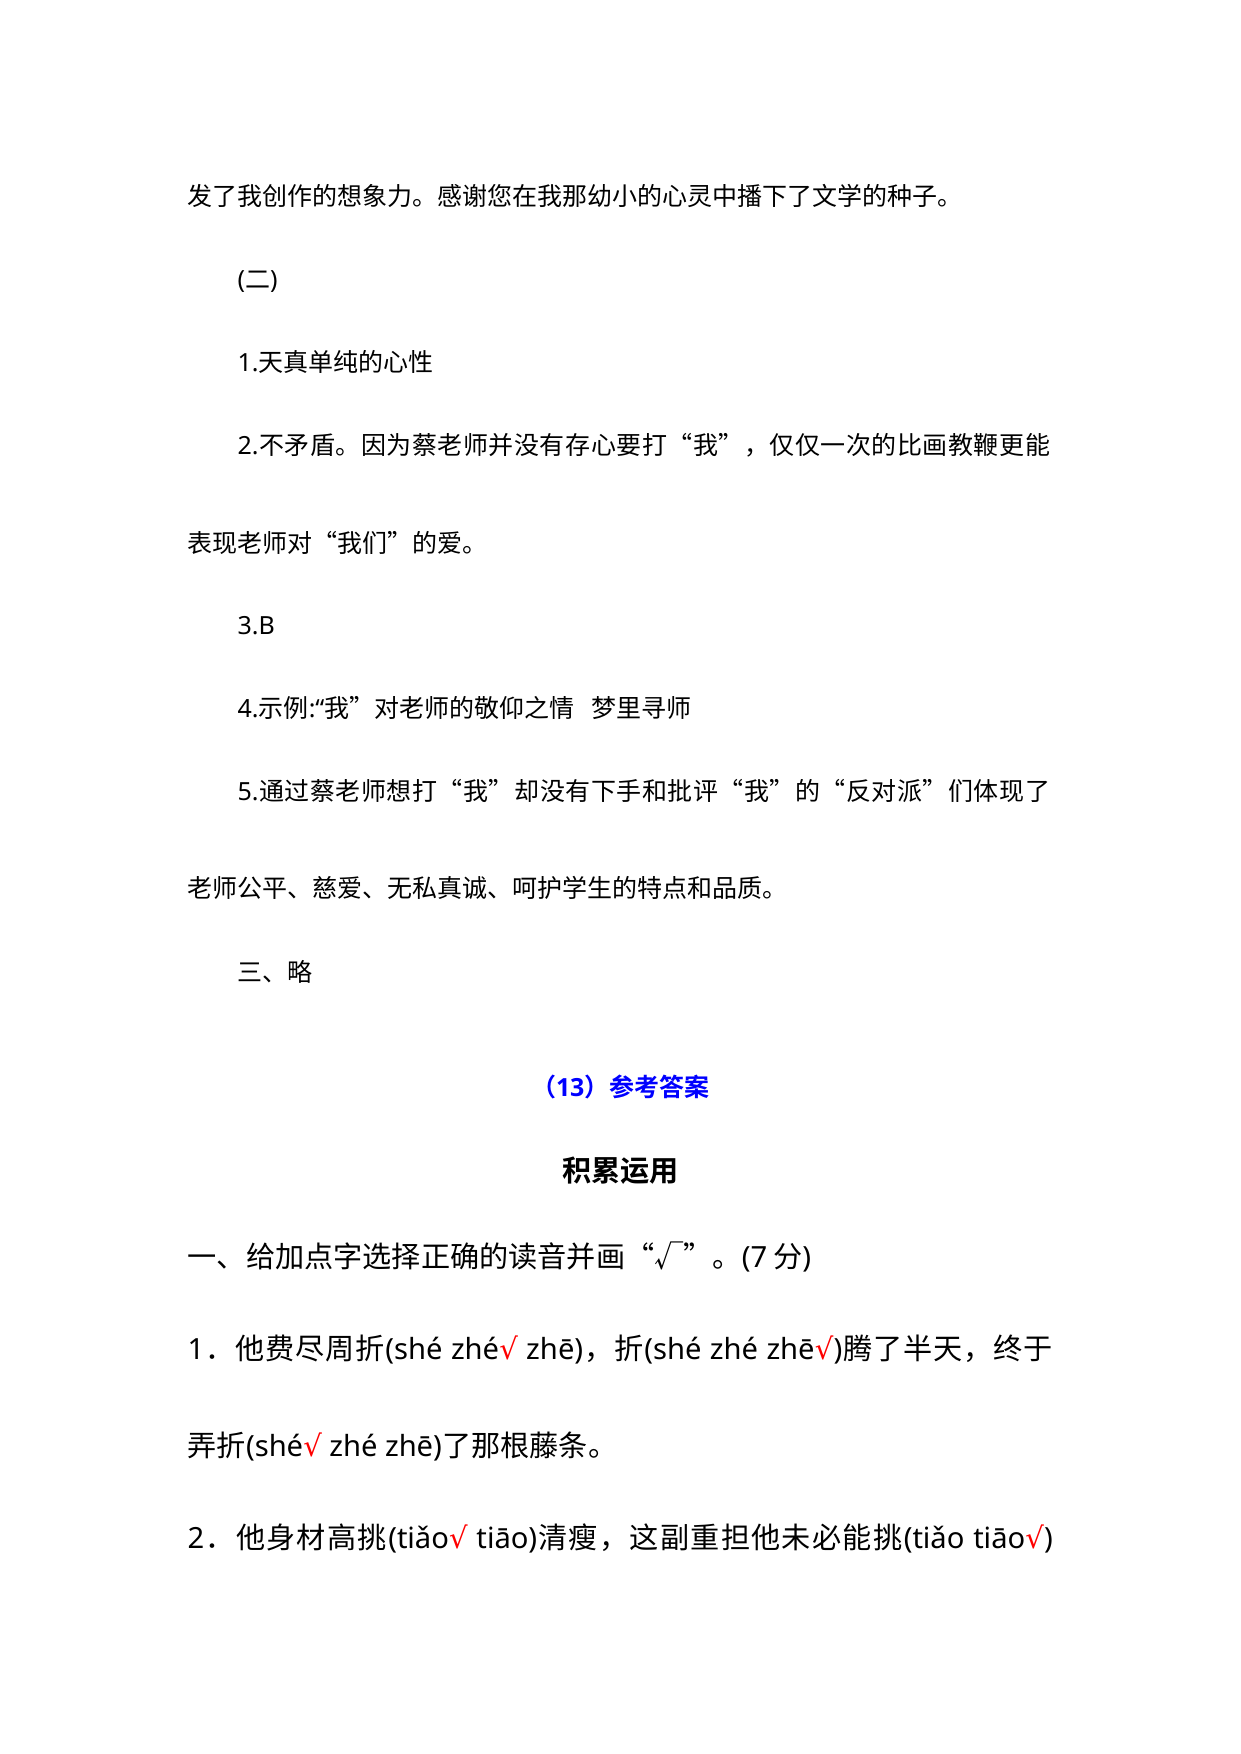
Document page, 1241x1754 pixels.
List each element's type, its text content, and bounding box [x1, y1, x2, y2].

text 3.B [187, 592, 1053, 657]
text (二) [187, 245, 1053, 310]
text 一、给加点字选择正确的读音并画“√”。(7分) [187, 1223, 1053, 1288]
text 1.天真单纯的心性 [187, 328, 1053, 393]
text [187, 1498, 1053, 1563]
text 三、略 [187, 938, 1053, 1003]
text 4.示例:“我”对老师的敬仰之情 梦里寻师 [187, 674, 1053, 739]
list （13）参考答案 [187, 1053, 1053, 1118]
text 1．他费尽周折(shé zhé√ zhē)，折(shé zhé zhē√)腾了半天，终于弄折(shé√ zhé zhē)了那根藤条。 [187, 1309, 1053, 1471]
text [187, 162, 1053, 227]
text 5.通过蔡老师想打“我”却没有下手和批评“我”的“反对派”们体现了老师公平、慈爱、无私真诚、呵护学生的特点和品质。 [187, 757, 1053, 919]
text 2.不矛盾。因为蔡老师并没有存心要打“我”，仅仅一次的比画教鞭更能表现老师对“我们”的爱。 [187, 411, 1053, 574]
text 积累运用 [187, 1136, 1053, 1201]
